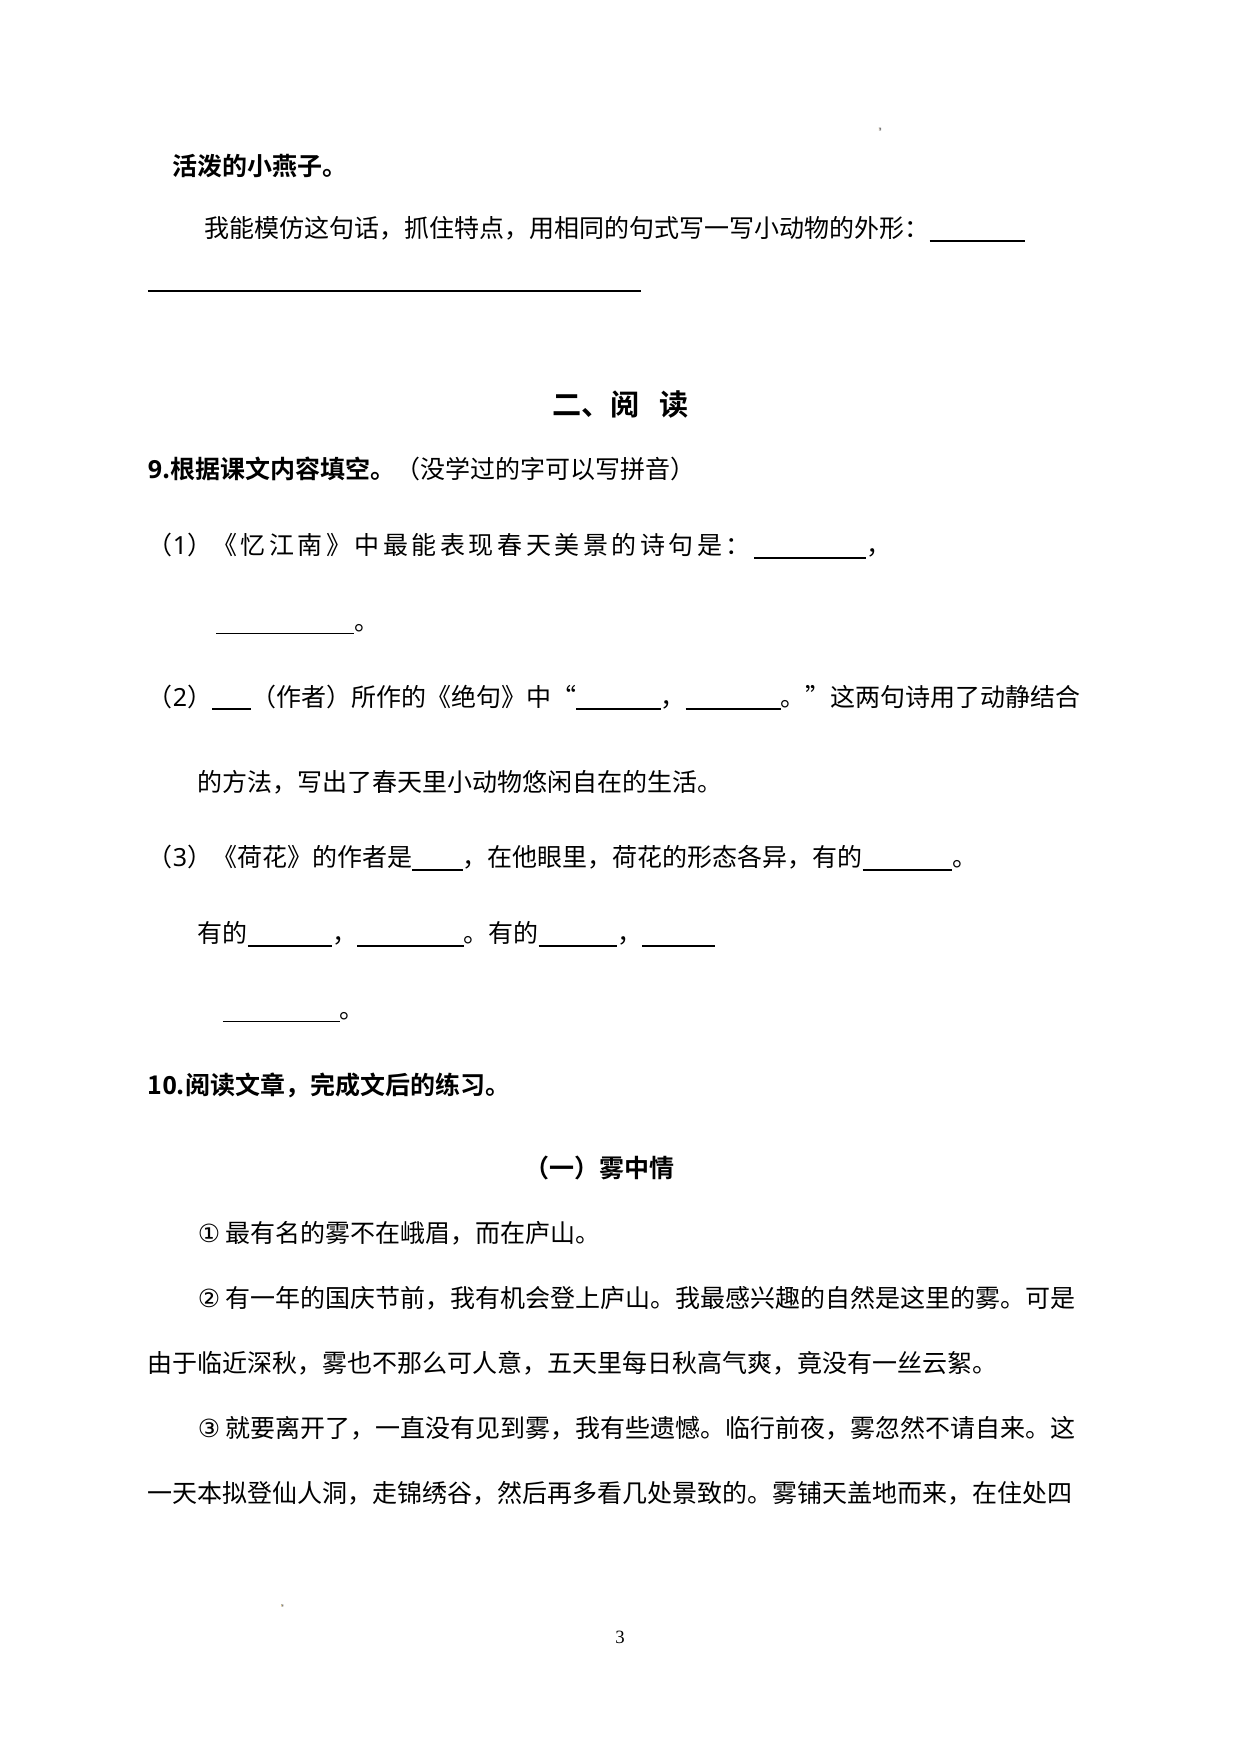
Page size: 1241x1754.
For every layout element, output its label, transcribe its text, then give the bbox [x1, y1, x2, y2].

text 二、阅 读 [148, 371, 1092, 436]
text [147, 147, 1062, 183]
text 9.根据课文内容填空。（没学过的字可以写拼音） [148, 436, 1092, 501]
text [148, 1394, 1092, 1524]
text （2） （作者）所作的《绝句》中“ ， 。”这两句诗用了动静结合的方法，写出了春天里小动物悠闲自在的生活。 [148, 663, 1092, 813]
text ②有一年的国庆节前，我有机会登上庐山。我最感兴趣的自然是这里的雾。可是由于临近深秋，雾也不那么可人意，五天里每日秋高气爽，竟没有一丝云絮。 [148, 1264, 1092, 1394]
text ①最有名的雾不在峨眉，而在庐山。 [148, 1199, 1092, 1264]
text 10.阅读文章，完成文后的练习。 [148, 1051, 1092, 1116]
text （1）《忆江南》中最能表现春天美景的诗句是： ， [148, 511, 1092, 576]
text 。 [148, 975, 1092, 1040]
text （3）《荷花》的作者是 ，在他眼里，荷花的形态各异，有的 。 [148, 823, 1092, 888]
text 。 [191, 587, 1092, 652]
text 我能模仿这句话，抓住特点，用相同的句式写一写小动物的外形： [148, 190, 1092, 255]
text （一）雾中情 [148, 1134, 1092, 1199]
text 有的 ， 。有的 ， [148, 899, 1092, 964]
